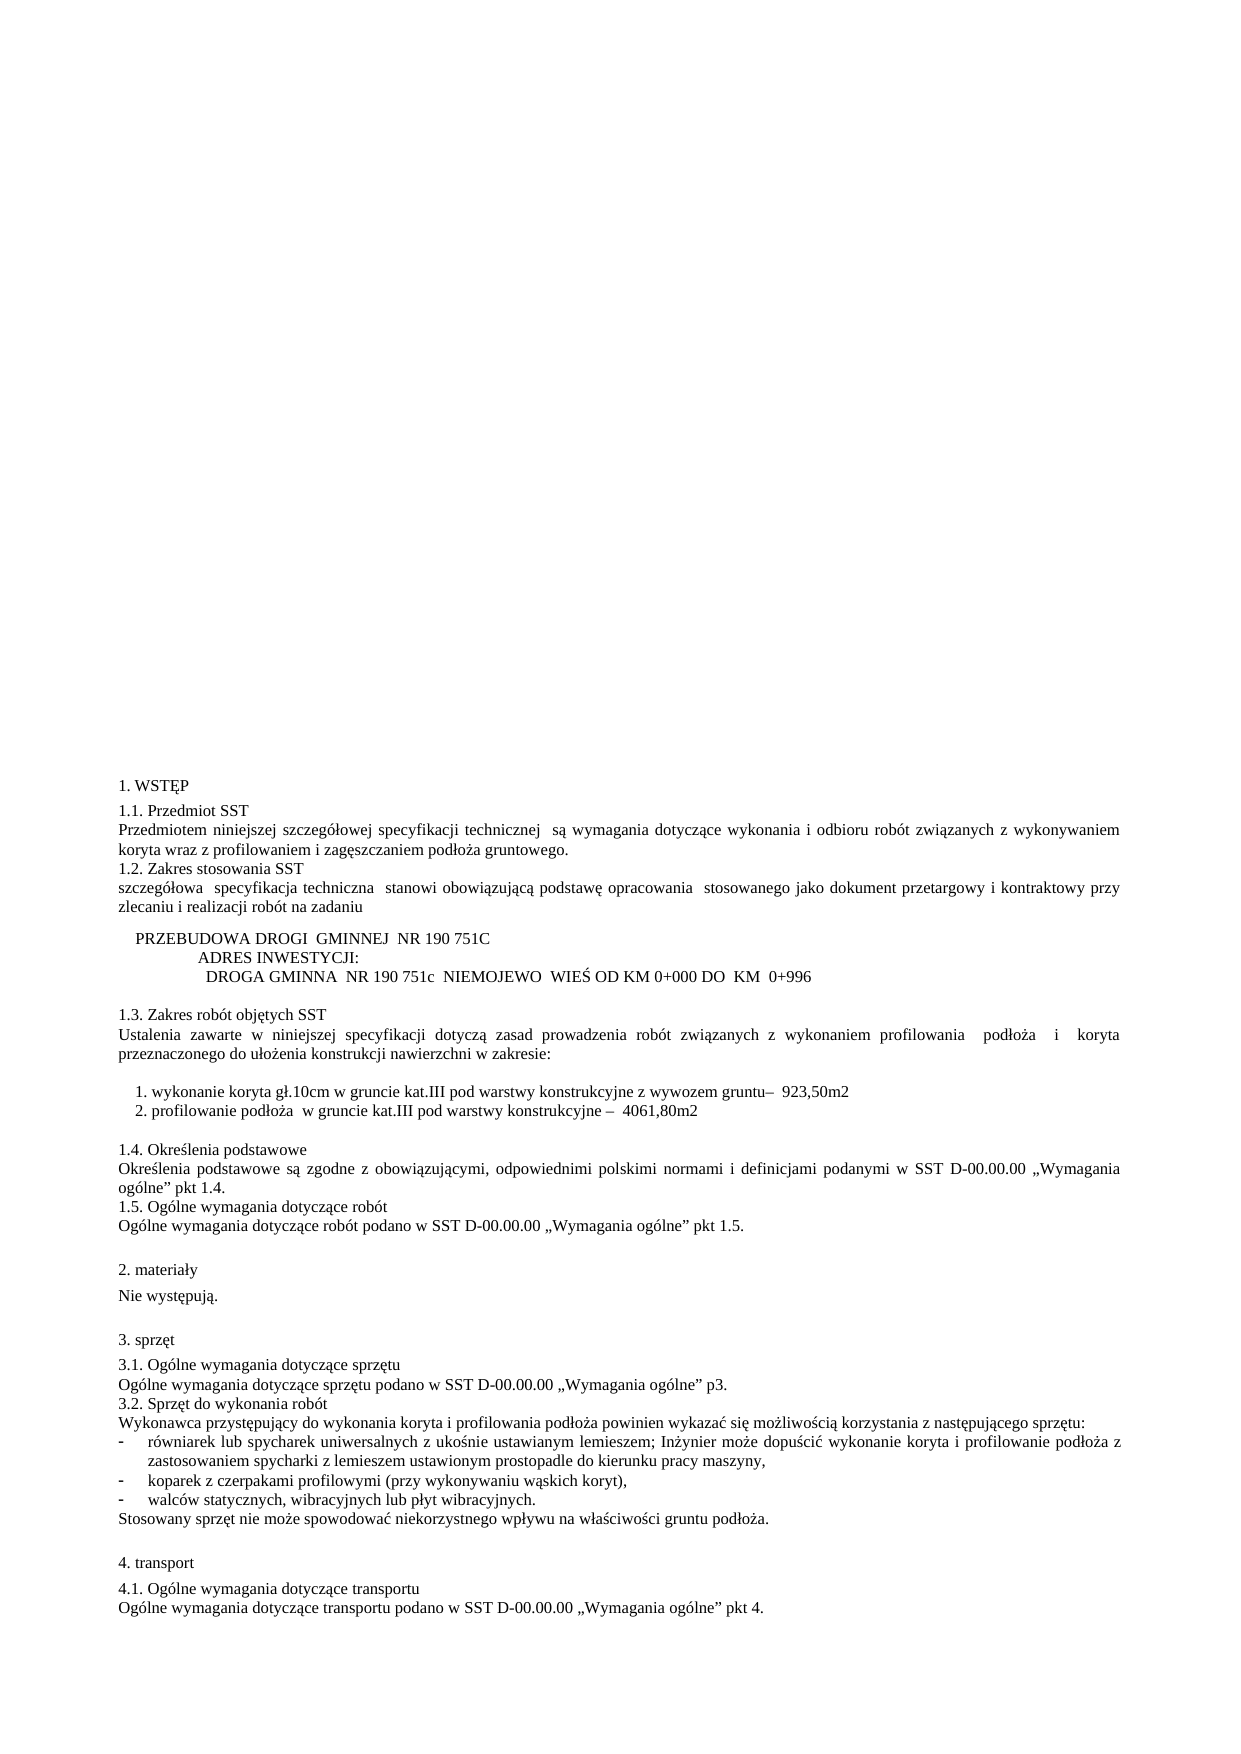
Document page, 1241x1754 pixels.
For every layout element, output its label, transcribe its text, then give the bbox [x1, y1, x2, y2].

text Ogólne wymagania dotyczące robót podano w SST D-00.00.00 „Wymagania ogólne” pkt 1.5. [118, 1216, 1122, 1235]
text 1.2. Zakres stosowania SST [118, 858, 1122, 878]
text 1. wykonanie koryta gł.10cm w gruncie kat.III pod warstwy konstrukcyjne z wywozem gruntu– 923,50m2 [118, 1082, 1122, 1101]
text 1.5. Ogólne wymagania dotyczące robót [118, 1197, 1122, 1216]
text Ustalenia zawarte w niniejszej specyfikacji dotyczą zasad prowadzenia robót związanych z wykonaniem profilowania podłoża i koryta przeznaczonego do ułożenia konstrukcji nawierzchni w zakresie: [118, 1024, 1122, 1063]
text PRZEBUDOWA DROGI GMINNEJ NR 190 751C [118, 928, 1122, 948]
text 1. WSTĘP [118, 776, 1122, 795]
text 2. materiały [118, 1260, 1122, 1279]
text Określenia podstawowe są zgodne z obowiązującymi, odpowiednimi polskimi normami i definicjami podanymi w SST D-00.00.00 „Wymagania ogólne” pkt 1.4. [118, 1158, 1122, 1197]
list walców statycznych, wibracyjnych lub płyt wibracyjnych. [118, 1489, 1122, 1509]
text DROGA GMINNA NR 190 751c NIEMOJEWO WIEŚ OD KM 0+000 DO KM 0+996 [118, 967, 1122, 986]
text Przedmiotem niniejszej szczegółowej specyfikacji technicznej są wymagania dotyczące wykonania i odbioru robót związanych z wykonywaniem koryta wraz z profilowaniem i zagęszczaniem podłoża gruntowego. [118, 820, 1122, 858]
text 3.1. Ogólne wymagania dotyczące sprzętu [118, 1355, 1122, 1374]
text Nie występują. [118, 1286, 1122, 1305]
list równiarek lub spycharek uniwersalnych z ukośnie ustawianym lemieszem; Inżynier może dopuścić wykonanie koryta i profilowanie podłoża z zastosowaniem spycharki z lemieszem ustawionym prostopadle do kierunku pracy maszyny, [118, 1432, 1122, 1470]
text 4.1. Ogólne wymagania dotyczące transportu [118, 1578, 1122, 1598]
text Ogólne wymagania dotyczące sprzętu podano w SST D-00.00.00 „Wymagania ogólne” p3. [118, 1374, 1122, 1393]
text Wykonawca przystępujący do wykonania koryta i profilowania podłoża powinien wykazać się możliwością korzystania z następującego sprzętu: [118, 1413, 1122, 1432]
text Ogólne wymagania dotyczące transportu podano w SST D-00.00.00 „Wymagania ogólne” pkt 4. [118, 1598, 1122, 1617]
text 3.2. Sprzęt do wykonania robót [118, 1393, 1122, 1413]
text 1.3. Zakres robót objętych SST [118, 1005, 1122, 1024]
list koparek z czerpakami profilowymi (przy wykonywaniu wąskich koryt), [118, 1470, 1122, 1489]
text 1.4. Określenia podstawowe [118, 1139, 1122, 1158]
text Stosowany sprzęt nie może spowodować niekorzystnego wpływu na właściwości gruntu podłoża. [118, 1509, 1122, 1528]
text ADRES INWESTYCJI: [118, 948, 1122, 967]
text 2. profilowanie podłoża w gruncie kat.III pod warstwy konstrukcyjne – 4061,80m2 [118, 1101, 1122, 1120]
text 3. sprzęt [118, 1330, 1122, 1349]
text 1.1. Przedmiot SST [118, 801, 1122, 820]
text 4. transport [118, 1553, 1122, 1572]
text szczegółowa specyfikacja techniczna stanowi obowiązującą podstawę opracowania stosowanego jako dokument przetargowy i kontraktowy przy zlecaniu i realizacji robót na zadaniu [118, 878, 1122, 916]
